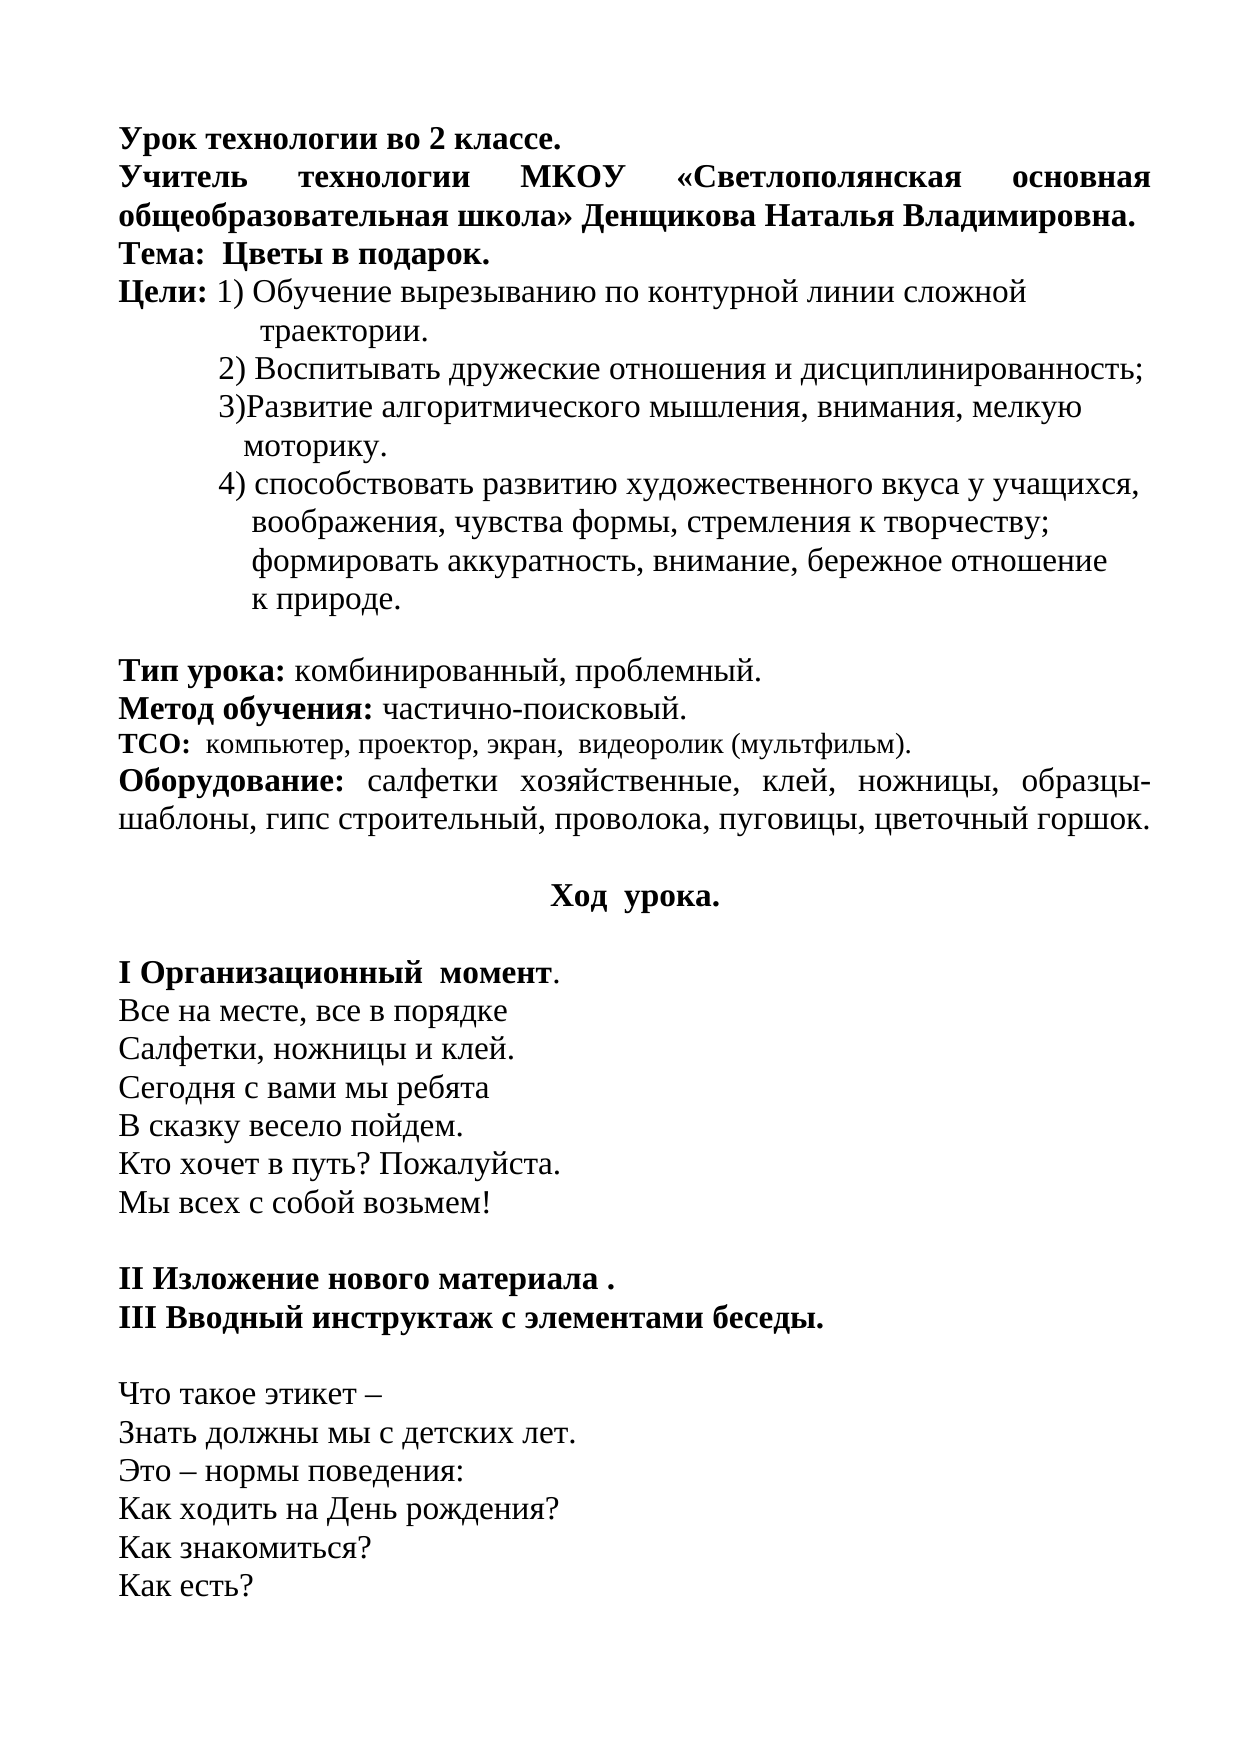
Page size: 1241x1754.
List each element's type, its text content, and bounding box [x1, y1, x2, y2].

text формировать аккуратность, внимание, бережное отношение [118, 540, 1152, 578]
text Тема: Цветы в подарок. [118, 233, 1152, 271]
text Кто хочет в путь? Пожалуйста. [118, 1143, 1152, 1182]
text I Организационный момент. [118, 952, 1152, 990]
text 4) способствовать развитию художественного вкуса у учащихся, [118, 463, 1152, 501]
text Учитель технологии МКОУ «Светлополянская основная общеобразовательная школа» Денщикова Наталья Владимировна. [118, 156, 1152, 233]
text Мы всех с собой возьмем! [118, 1182, 1152, 1220]
text Метод обучения: частично-поисковый. [118, 688, 1152, 727]
text моторику. [118, 425, 1152, 463]
text Все на месте, все в порядке [118, 990, 1152, 1028]
text III Вводный инструктаж с элементами беседы. [118, 1297, 1152, 1335]
text Тип урока: комбинированный, проблемный. [118, 650, 1152, 688]
text 2) Воспитывать дружеские отношения и дисциплинированность; [118, 348, 1152, 386]
text 3)Развитие алгоритмического мышления, внимания, мелкую [118, 386, 1152, 425]
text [118, 1373, 1152, 1603]
text Салфетки, ножницы и клей. [118, 1028, 1152, 1067]
text Оборудование: салфетки хозяйственные, клей, ножницы, образцы-шаблоны, гипс строительный, проволока, пуговицы, цветочный горшок. [118, 760, 1152, 837]
text В сказку весело пойдем. [118, 1105, 1152, 1143]
text к природе. [118, 578, 1152, 616]
text II Изложение нового материала . [118, 1258, 1152, 1297]
text воображения, чувства формы, стремления к творчеству; [118, 501, 1152, 540]
text Цели: 1) Обучение вырезыванию по контурной линии сложной [118, 271, 1152, 310]
text Урок технологии во 2 классе. [118, 118, 1152, 156]
text ТСО: компьютер, проектор, экран, видеоролик (мультфильм). [118, 727, 1152, 760]
text Ход урока. [118, 875, 1152, 913]
text траектории. [118, 310, 1152, 348]
text Сегодня с вами мы ребята [118, 1067, 1152, 1105]
